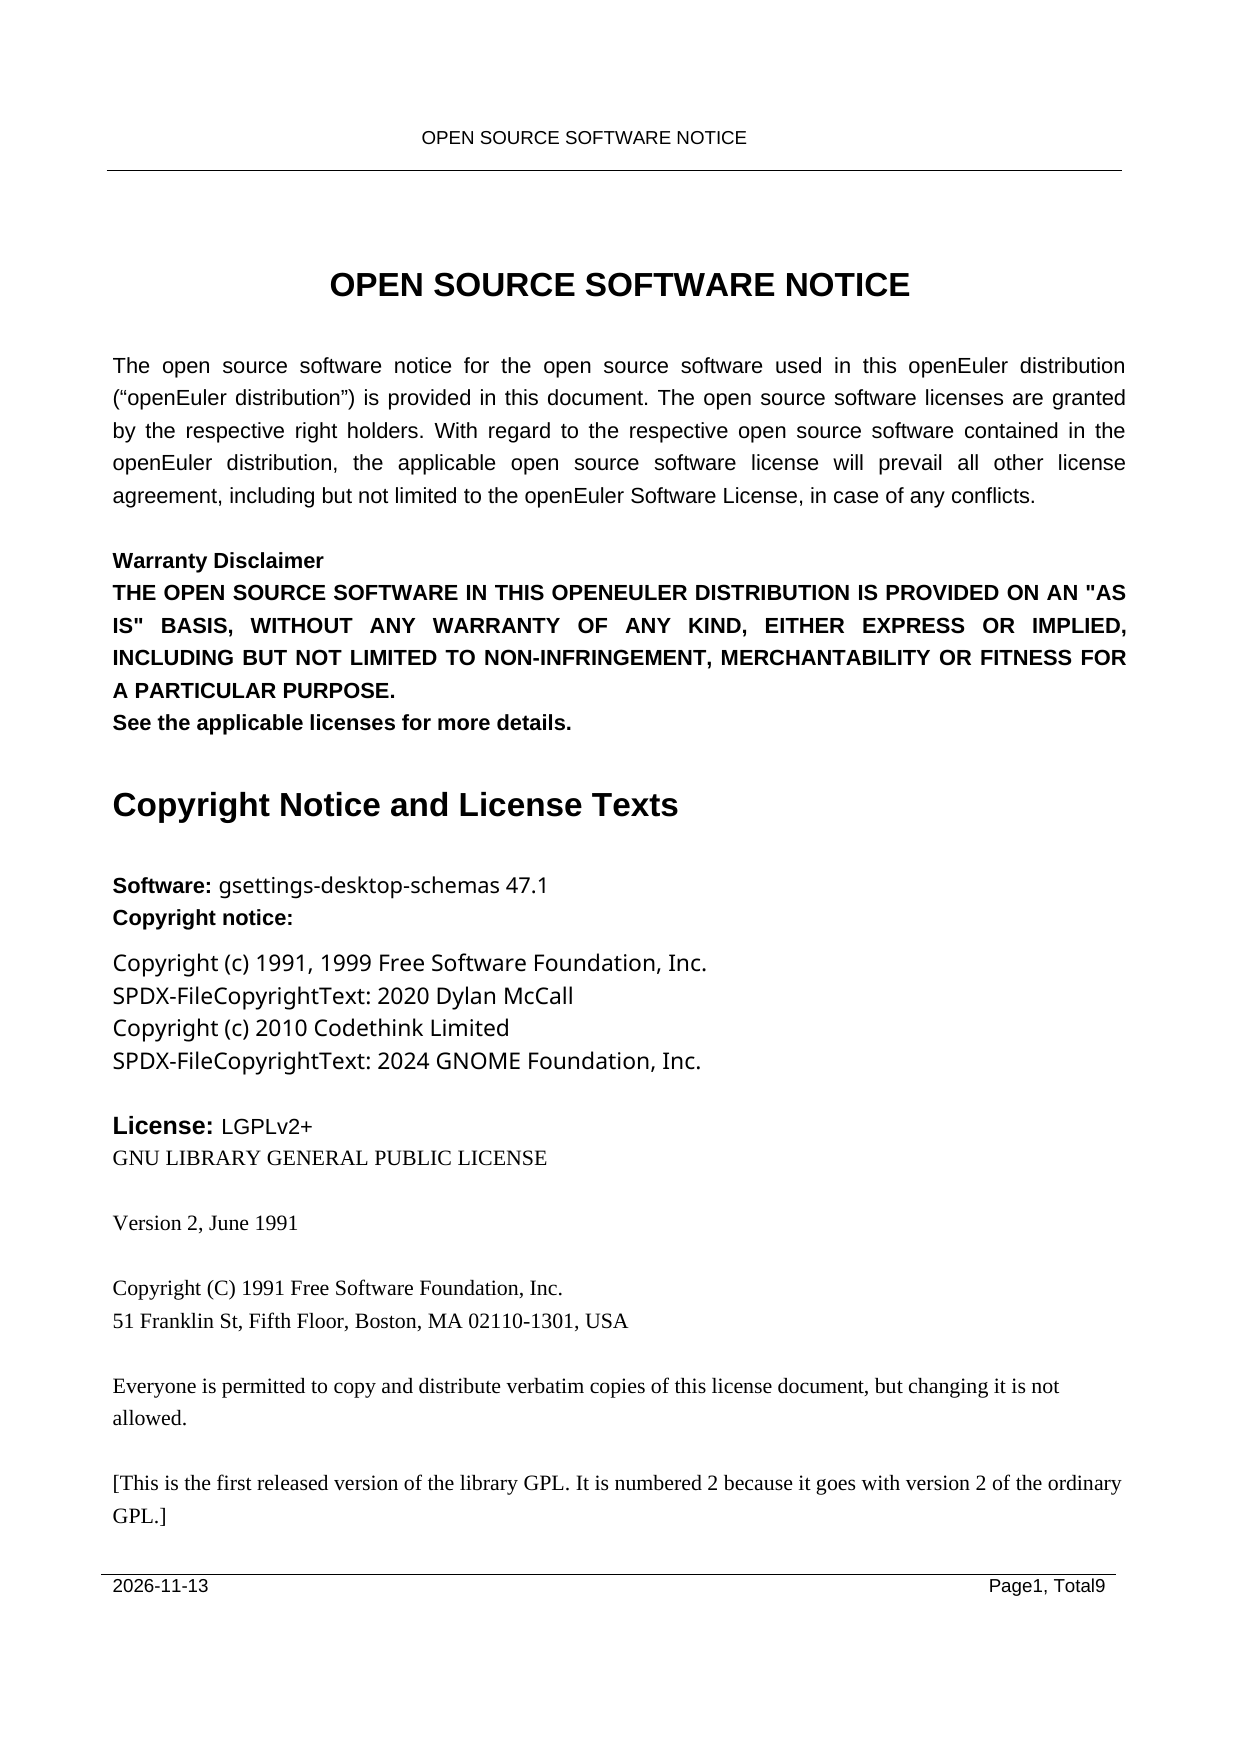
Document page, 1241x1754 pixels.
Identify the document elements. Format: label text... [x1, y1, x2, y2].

text Copyright (c) 1991, 1999 Free Software Foundation, Inc. SPDX-FileCopyrightText: 2020 Dylan McCall Copyright (c) 2010 Codethink Limited SPDX-FileCopyrightText: 2024 GNOME Foundation, Inc. [112, 947, 1128, 1109]
text THE OPEN SOURCE SOFTWARE IN THIS OPENEULER DISTRIBUTION IS PROVIDED ON AN "AS IS" BASIS, WITHOUT ANY WARRANTY OF ANY KIND, EITHER EXPRESS OR IMPLIED, INCLUDING BUT NOT LIMITED TO NON-INFRINGEMENT, MERCHANTABILITY OR FITNESS FOR A PARTICULAR PURPOSE. See the applicable licenses for more details. [112, 576, 1128, 739]
text Warranty Disclaimer [112, 544, 1128, 576]
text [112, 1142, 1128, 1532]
text License: LGPLv2+ [112, 1109, 1128, 1142]
text Copyright notice: [112, 901, 1128, 934]
text The open source software notice for the open source software used in this openEuler distribution (“openEuler distribution”) is provided in this document. The open source software licenses are granted by the respective right holders. With regard to the respective open source software contained in the openEuler distribution, the applicable open source software license will prevail all other license agreement, including but not limited to the openEuler Software License, in case of any conflicts. [112, 349, 1128, 511]
text OPEN SOURCE SOFTWARE NOTICE [112, 251, 1128, 316]
title Software: gsettings-desktop-schemas 47.1 [112, 869, 1128, 901]
text Copyright Notice and License Texts [112, 771, 1128, 836]
